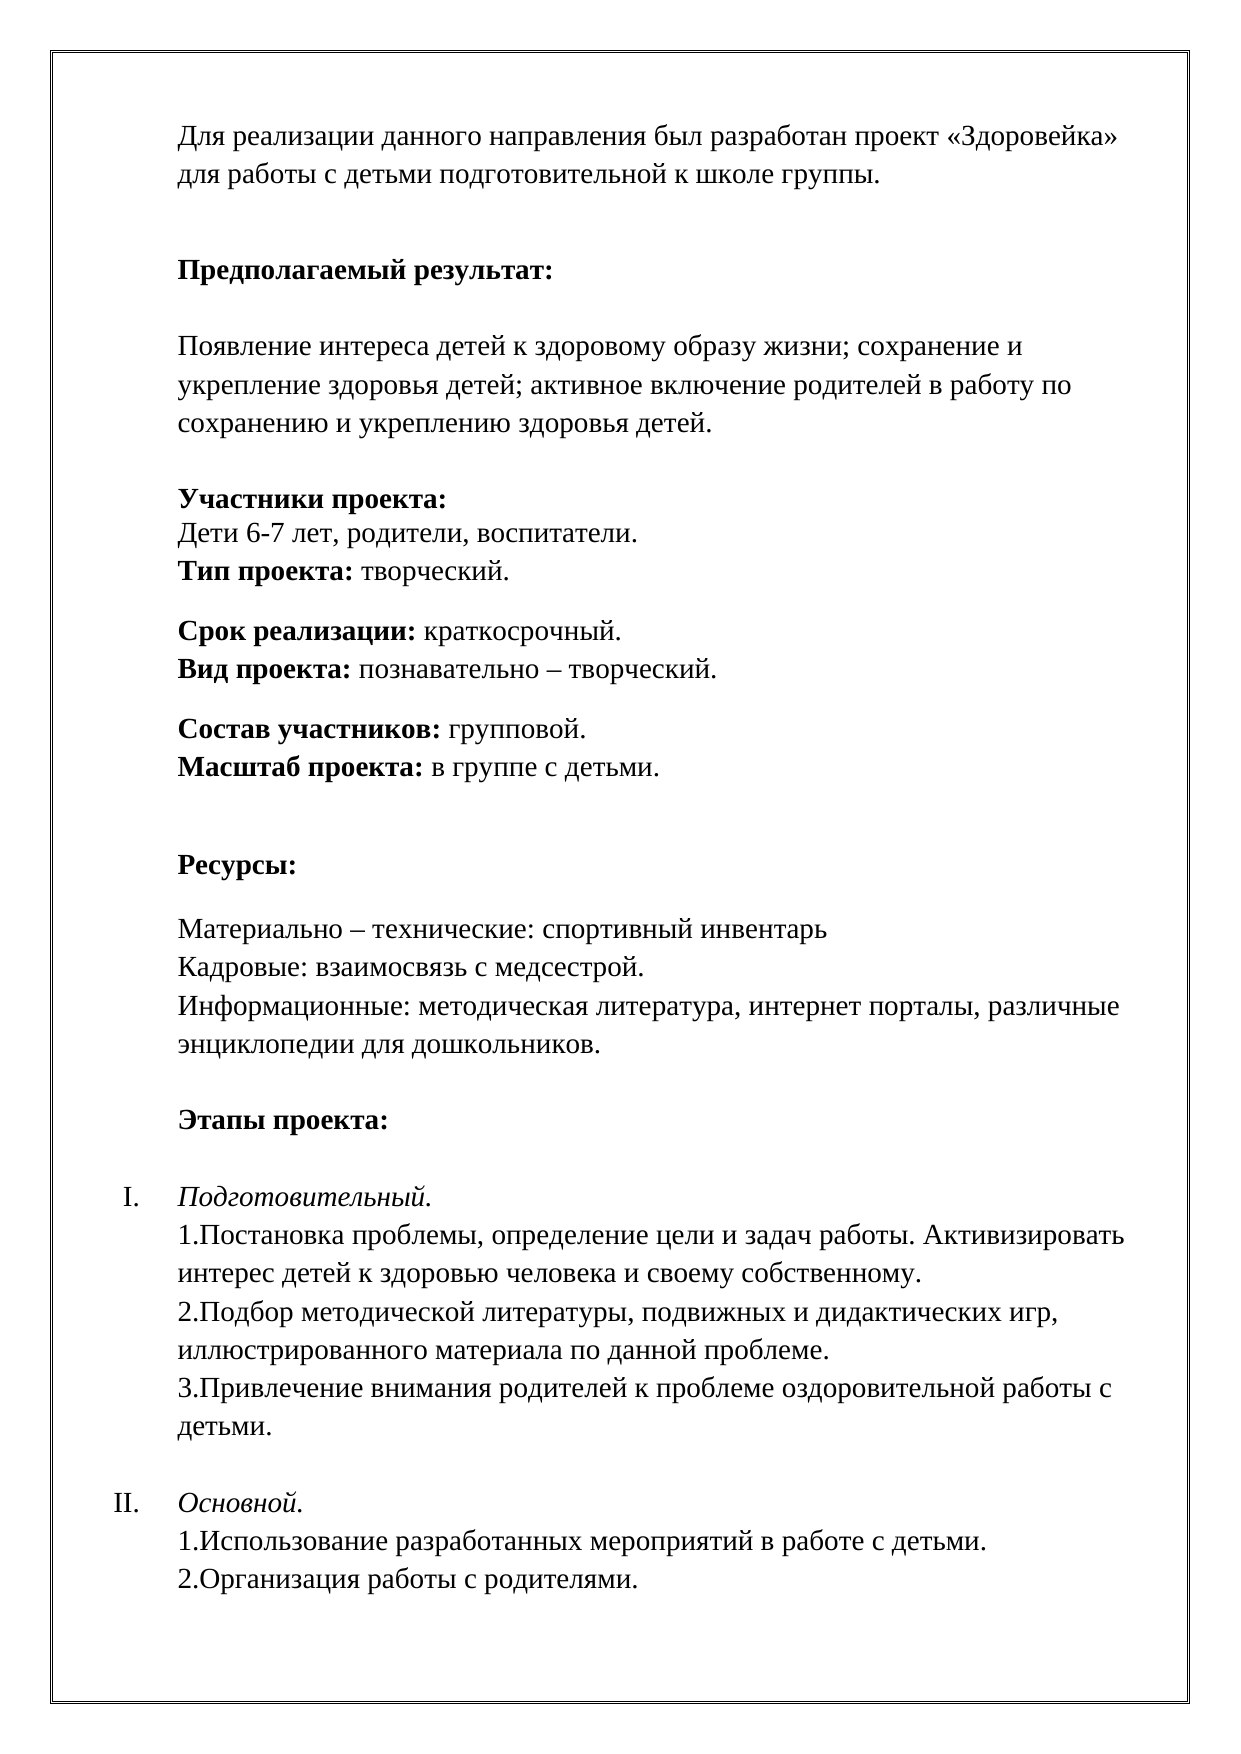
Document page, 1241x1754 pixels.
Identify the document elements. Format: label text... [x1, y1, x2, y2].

text Срок реализации: краткосрочный. Вид проекта: познавательно – творческий. [177, 613, 1152, 685]
text Информационные: методическая литература, интернет порталы, различные энциклопедии для дошкольников. [177, 983, 1152, 1059]
text Состав участников: групповой. Масштаб проекта: в группе с детьми. [177, 711, 1152, 783]
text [177, 118, 1152, 222]
text Этапы проекта: [177, 1059, 1152, 1136]
text Появление интереса детей к здоровому образу жизни; сохранение и укрепление здоровья детей; активное включение родителей в работу по сохранению и укреплению здоровья детей. [177, 324, 1152, 438]
text Ресурсы: [177, 809, 1152, 881]
text Предполагаемый результат: [177, 247, 1152, 286]
text 2.Организация работы с родителями. [177, 1557, 1152, 1595]
text Участники проекта: [177, 438, 1152, 515]
list Подготовительный. [140, 1174, 1152, 1212]
text 1.Использование разработанных мероприятий в работе с детьми. [177, 1518, 1152, 1557]
text Кадровые: взаимосвязь с медсестрой. [177, 945, 1152, 983]
list Основной. [140, 1480, 1152, 1518]
text 2.Подбор методической литературы, подвижных и дидактических игр, иллюстрированного материала по данной проблеме. [177, 1289, 1152, 1365]
text Материально – технические: спортивный инвентарь [177, 907, 1152, 945]
text 3.Привлечение внимания родителей к проблеме оздоровительной работы с детьми. [177, 1365, 1152, 1442]
text Дети 6-7 лет, родители, воспитатели. Тип проекта: творческий. [177, 515, 1152, 587]
text 1.Постановка проблемы, определение цели и задач работы. Активизировать интерес детей к здоровью человека и своему собственному. [177, 1212, 1152, 1289]
